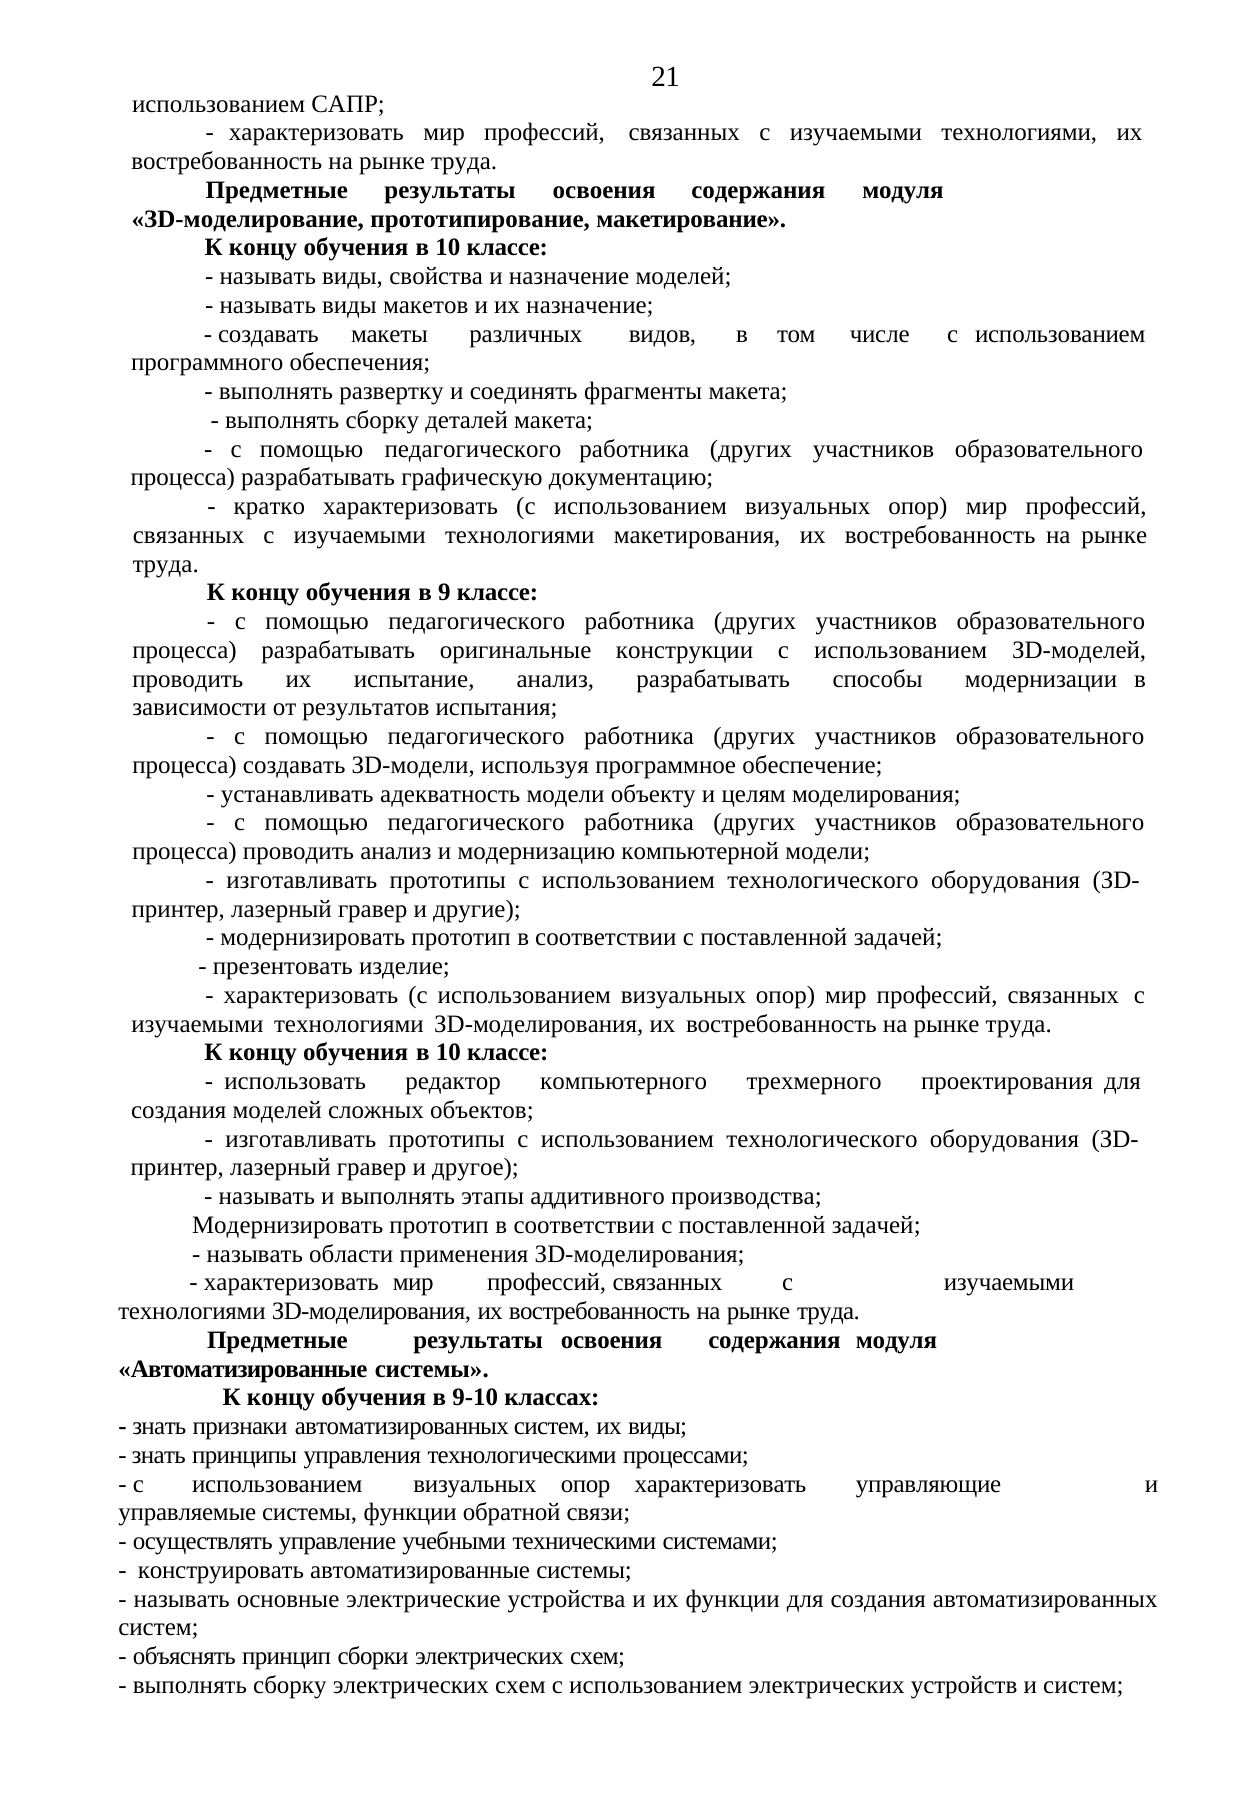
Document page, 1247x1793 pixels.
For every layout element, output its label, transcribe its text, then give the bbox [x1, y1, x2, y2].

text К концу обучения в 10 классе: [204, 1037, 1158, 1066]
text - выполнять сборку деталей макета; [204, 405, 819, 434]
text - с помощью педагогического работника (других участников образовательного процесса) разрабатывать графическую документацию; [130, 434, 1143, 491]
text - конструировать автоматизированные системы; [118, 1555, 1158, 1584]
text - изготавливать прототипы с использованием технологического оборудования (ЗD-принтер, лазерный гравер и другие); [131, 865, 1141, 922]
text - характеризовать (с использованием визуальных oпop) мир профессий, связанных с изучаемыми технологиями ЗD-моделирования, их востребованность на рынке труда. [131, 980, 1145, 1037]
text - с использованием визуальных oпop характеризовать управляющие и управляемые системы, функции обратной связи; [118, 1469, 1158, 1526]
text - выполнять развертку и соединять фрагменты макета; [204, 376, 819, 405]
text - использовать редактор компьютерного трехмерного проектирования для создания моделей сложных объектов; [131, 1066, 1141, 1124]
text - осуществлять управление учебными техническими системами; [118, 1526, 1158, 1555]
text - знать принципы управления технологическими процессами; [118, 1440, 1158, 1469]
text - называть виды макетов и их назначение; [204, 290, 753, 319]
text - называть виды, свойства и назначение моделей; [204, 261, 753, 290]
text Предметные результаты освоения содержания модуля «Автоматизированные системы». [118, 1325, 1167, 1382]
text - характеризовать мир профессий, связанных с изучаемыми технологиями ЗD-моделирования, их востребованность на рынке труда. [118, 1267, 1074, 1325]
text - называть и выполнять этапы аддитивного производства; [203, 1181, 1074, 1210]
text - характеризовать мир профессий, связанных с изучаемыми технологиями, их востребованность на рынке труда. [131, 117, 1143, 175]
text - с помощью педагогического работника (других участников образовательного процесса) разрабатывать оригинальные конструкции с использованием ЗD-моделей, проводить их испытание, анализ, разрабатывать способы модернизации в зависимости от результатов испытания; [132, 606, 1146, 721]
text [132, 89, 1147, 117]
text - выполнять сборку электрических схем с использованием электрических устройств и систем; [118, 1670, 1143, 1699]
text Предметные результаты освоения содержания модуля [131, 175, 1143, 204]
text - с помощью педагогического работника (других участников образовательного процесса) проводить анализ и модернизацию компьютерной модели; [132, 807, 1145, 865]
text - модернизировать прототип в соответствии с поставленной задачей; [206, 922, 995, 951]
text К концу обучения в 9 классе: [207, 577, 1158, 606]
text «ЗD-моделирование, прототипирование, макетирование». [131, 204, 1158, 232]
text - презентовать изделие; [118, 951, 995, 980]
text Модернизировать прототип в соответствии с поставленной задачей; [118, 1210, 1074, 1239]
text К концу обучения в 9-10 классах: [133, 1382, 1158, 1411]
text - изготавливать прототипы с использованием технологического оборудования (ЗD-принтер, лазерный гравер и другое); [130, 1124, 1139, 1181]
text К концу обучения в 10 классе: [204, 232, 1158, 261]
text - называть основные электрические устройства и их функции для создания автоматизированных систем; [118, 1584, 1158, 1641]
text - называть области применения ЗD-моделирования; [118, 1239, 1074, 1267]
text - создавать макеты различных видов, в том числе с использованием программного обеспечения; [131, 319, 1145, 376]
text - с помощью педагогического работника (других участников образовательного процесса) создавать ЗD-модели, используя программное обеспечение; [132, 721, 1145, 779]
text - кратко характеризовать (с использованием визуальных oпop) мир профессий, связанных с изучаемыми технологиями макетирования, их востребованность на рынке труда. [133, 491, 1147, 577]
text - знать признаки автоматизированных систем, их виды; [118, 1411, 1158, 1440]
text - объяснять принцип сборки электрических схем; [118, 1641, 1158, 1670]
text - устанавливать адекватность модели объекту и целям моделирования; [206, 779, 1158, 807]
